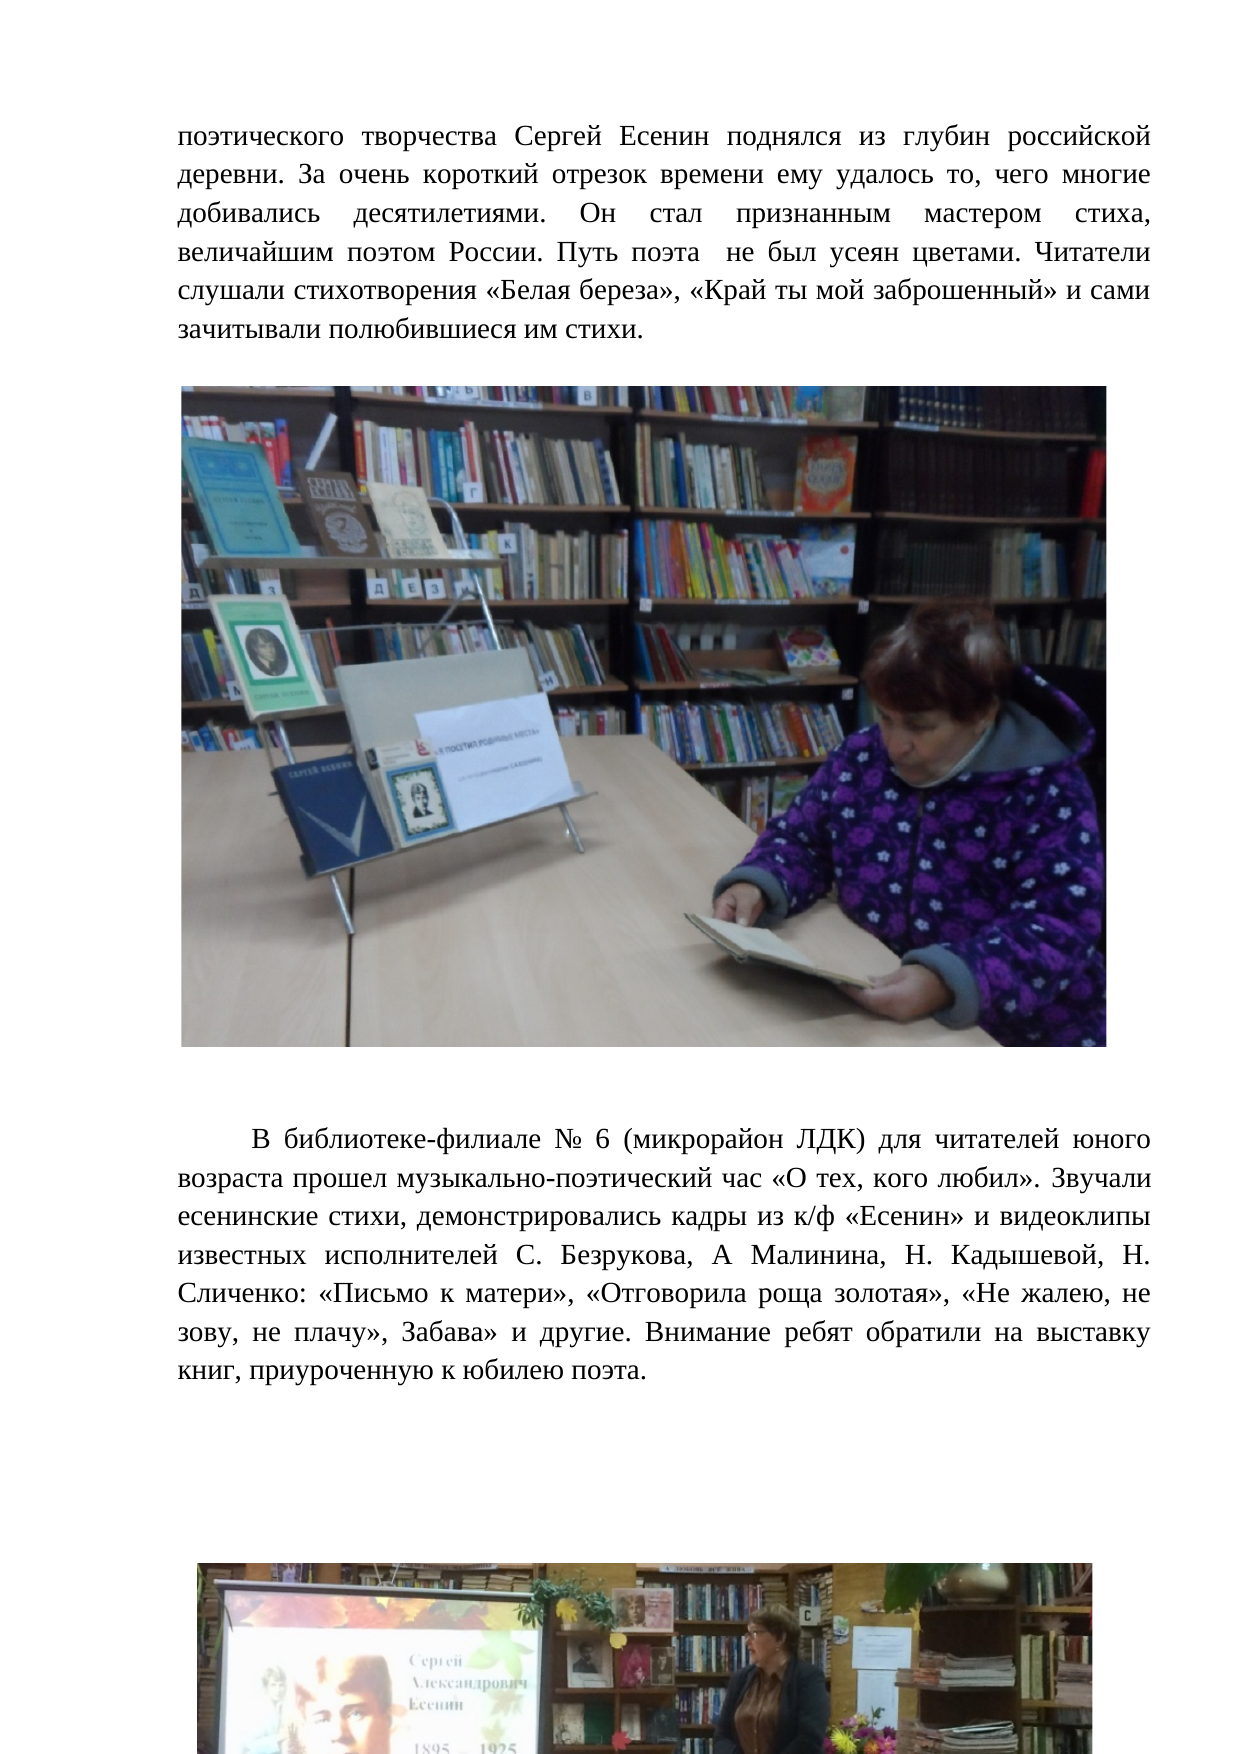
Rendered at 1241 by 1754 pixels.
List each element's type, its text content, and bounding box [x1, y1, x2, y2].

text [177, 118, 1152, 344]
picture [181, 386, 1107, 1047]
text В библиотеке-филиале № 6 (микрорайон ЛДК) для читателей юного возраста прошел музыкально-поэтический час «О тех, кого любил». Звучали есенинские стихи, демонстрировались кадры из к/ф «Есенин» и видеоклипы известных исполнителей С. Безрукова, А Малинина, Н. Кадышевой, Н. Сличенко: «Письмо к матери», «Отговорила роща золотая», «Не жалею, не зову, не плачу», Забава» и другие. Внимание ребят обратили на выставку книг, приуроченную к юбилею поэта. [177, 1121, 1152, 1386]
picture [197, 1563, 1093, 1754]
